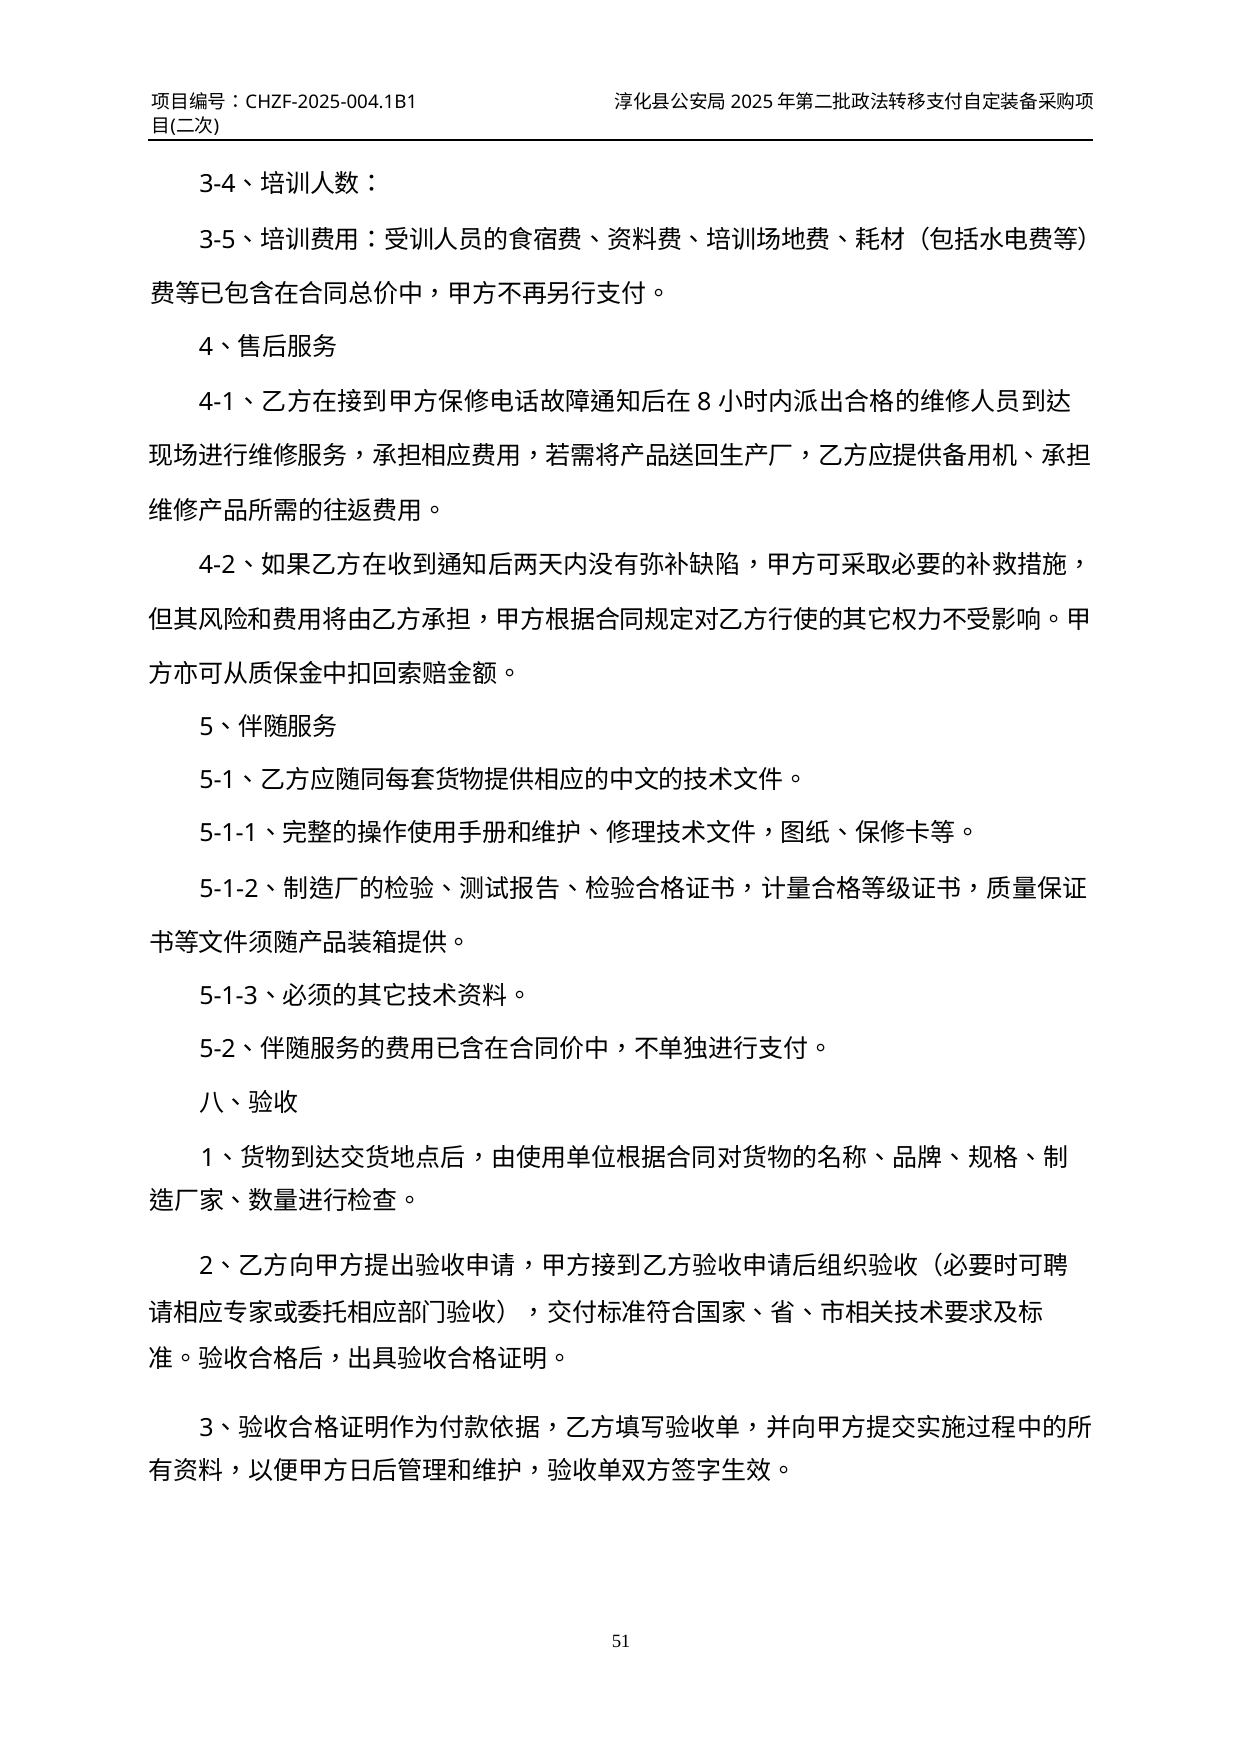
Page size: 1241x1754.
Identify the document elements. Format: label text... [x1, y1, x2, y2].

text 3-5、培训费用：受训人员的食宿费、资料费、培训场地费、耗材（包括水电费等）费等已包含在合同总价中，甲方不再另行支付。 [150, 221, 1103, 310]
text 八、验收 [199, 1087, 1103, 1117]
text 5-1-1、完整的操作使用手册和维护、修理技术文件，图纸、保修卡等。 [199, 817, 1103, 848]
text 1、货物到达交货地点后，由使用单位根据合同对货物的名称、品牌、规格、制造厂家、数量进行检查。 [149, 1140, 1093, 1217]
text 2、乙方向甲方提出验收申请，甲方接到乙方验收申请后组织验收（必要时可聘请相应专家或委托相应部门验收），交付标准符合国家、省、市相关技术要求及标准。验收合格后，出具验收合格证明。 [149, 1248, 1093, 1375]
text 5、伴随服务 [199, 711, 1103, 741]
text 4-2、如果乙方在收到通知后两天内没有弥补缺陷，甲方可采取必要的补救措施，但其风险和费用将由乙方承担，甲方根据合同规定对乙方行使的其它权力不受影响。甲方亦可从质保金中扣回索赔金额。 [148, 547, 1093, 690]
text 5-1-2、制造厂的检验、测试报告、检验合格证书，计量合格等级证书，质量保证书等文件须随产品装箱提供。 [149, 871, 1093, 959]
text 4-1、乙方在接到甲方保修电话故障通知后在8 小时内派出合格的维修人员到达现场进行维修服务，承担相应费用，若需将产品送回生产厂，乙方应提供备用机、承担维修产品所需的往返费用。 [148, 383, 1093, 526]
text 5-2、伴随服务的费用已含在合同价中，不单独进行支付。 [199, 1033, 1103, 1064]
text 3、验收合格证明作为付款依据，乙方填写验收单，并向甲方提交实施过程中的所有资料，以便甲方日后管理和维护，验收单双方签字生效。 [149, 1409, 1093, 1487]
text 3-4、培训人数： [199, 168, 1103, 199]
text 5-1、乙方应随同每套货物提供相应的中文的技术文件。 [199, 764, 1103, 795]
text 4、售后服务 [198, 330, 1103, 361]
text 5-1-3、必须的其它技术资料。 [199, 979, 1103, 1011]
